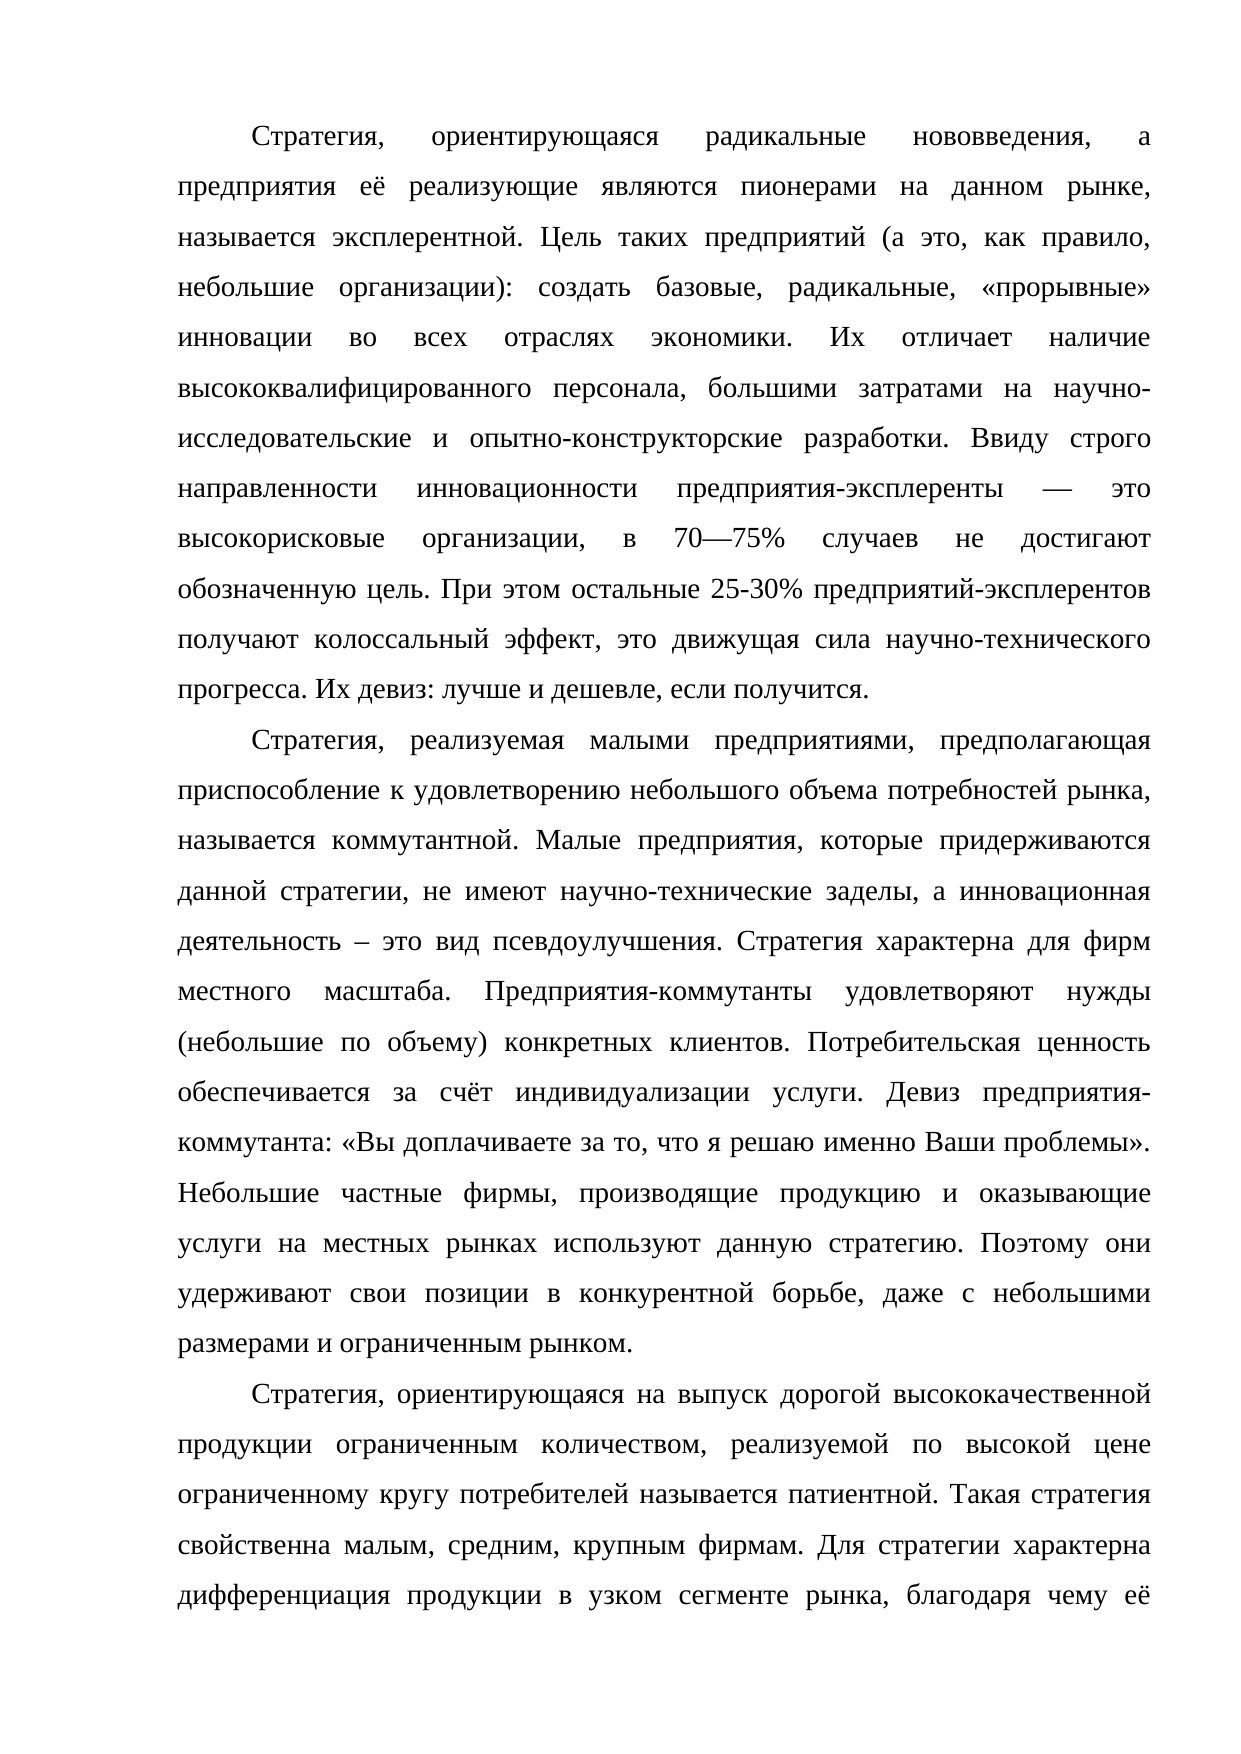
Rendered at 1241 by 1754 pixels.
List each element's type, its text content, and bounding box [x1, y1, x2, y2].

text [177, 1376, 1152, 1611]
text Стратегия, ориентирующаяся радикальные нововведения, а предприятия её реализующие являются пионерами на данном рынке, называется эксплерентной. Цель таких предприятий (а это, как правило, небольшие организации): создать базовые, радикальные, «прорывные» инновации во всех отраслях экономики. Их отличает наличие высококвалифицированного персонала, большими затратами на научно-исследовательские и опытно-конструкторские разработки. Ввиду строго направленности инновационности предприятия-эксплеренты — это высокорисковые организации, в 70—75% случаев не достигают обозначенную цель. При этом остальные 25-30% предприятий-эксплерентов получают колоссальный эффект, это движущая сила научно-технического прогресса. Их девиз: лучше и дешевле, если получится. [177, 118, 1152, 705]
text Стратегия, реализуемая малыми предприятиями, предполагающая приспособление к удовлетворению небольшого объема потребностей рынка, называется коммутантной. Малые предприятия, которые придерживаются данной стратегии, не имеют научно-технические заделы, а инновационная деятельность – это вид псевдоулучшения. Стратегия характерна для фирм местного масштаба. Предприятия-коммутанты удовлетворяют нужды (небольшие по объему) конкретных клиентов. Потребительская ценность обеспечивается за счёт индивидуализации услуги. Девиз предприятия-коммутанта: «Вы доплачиваете за то, что я решаю именно Ваши проблемы». Небольшие частные фирмы, производящие продукцию и оказывающие услуги на местных рынках используют данную стратегию. Поэтому они удерживают свои позиции в конкурентной борьбе, даже с небольшими размерами и ограниченным рынком. [177, 722, 1152, 1359]
